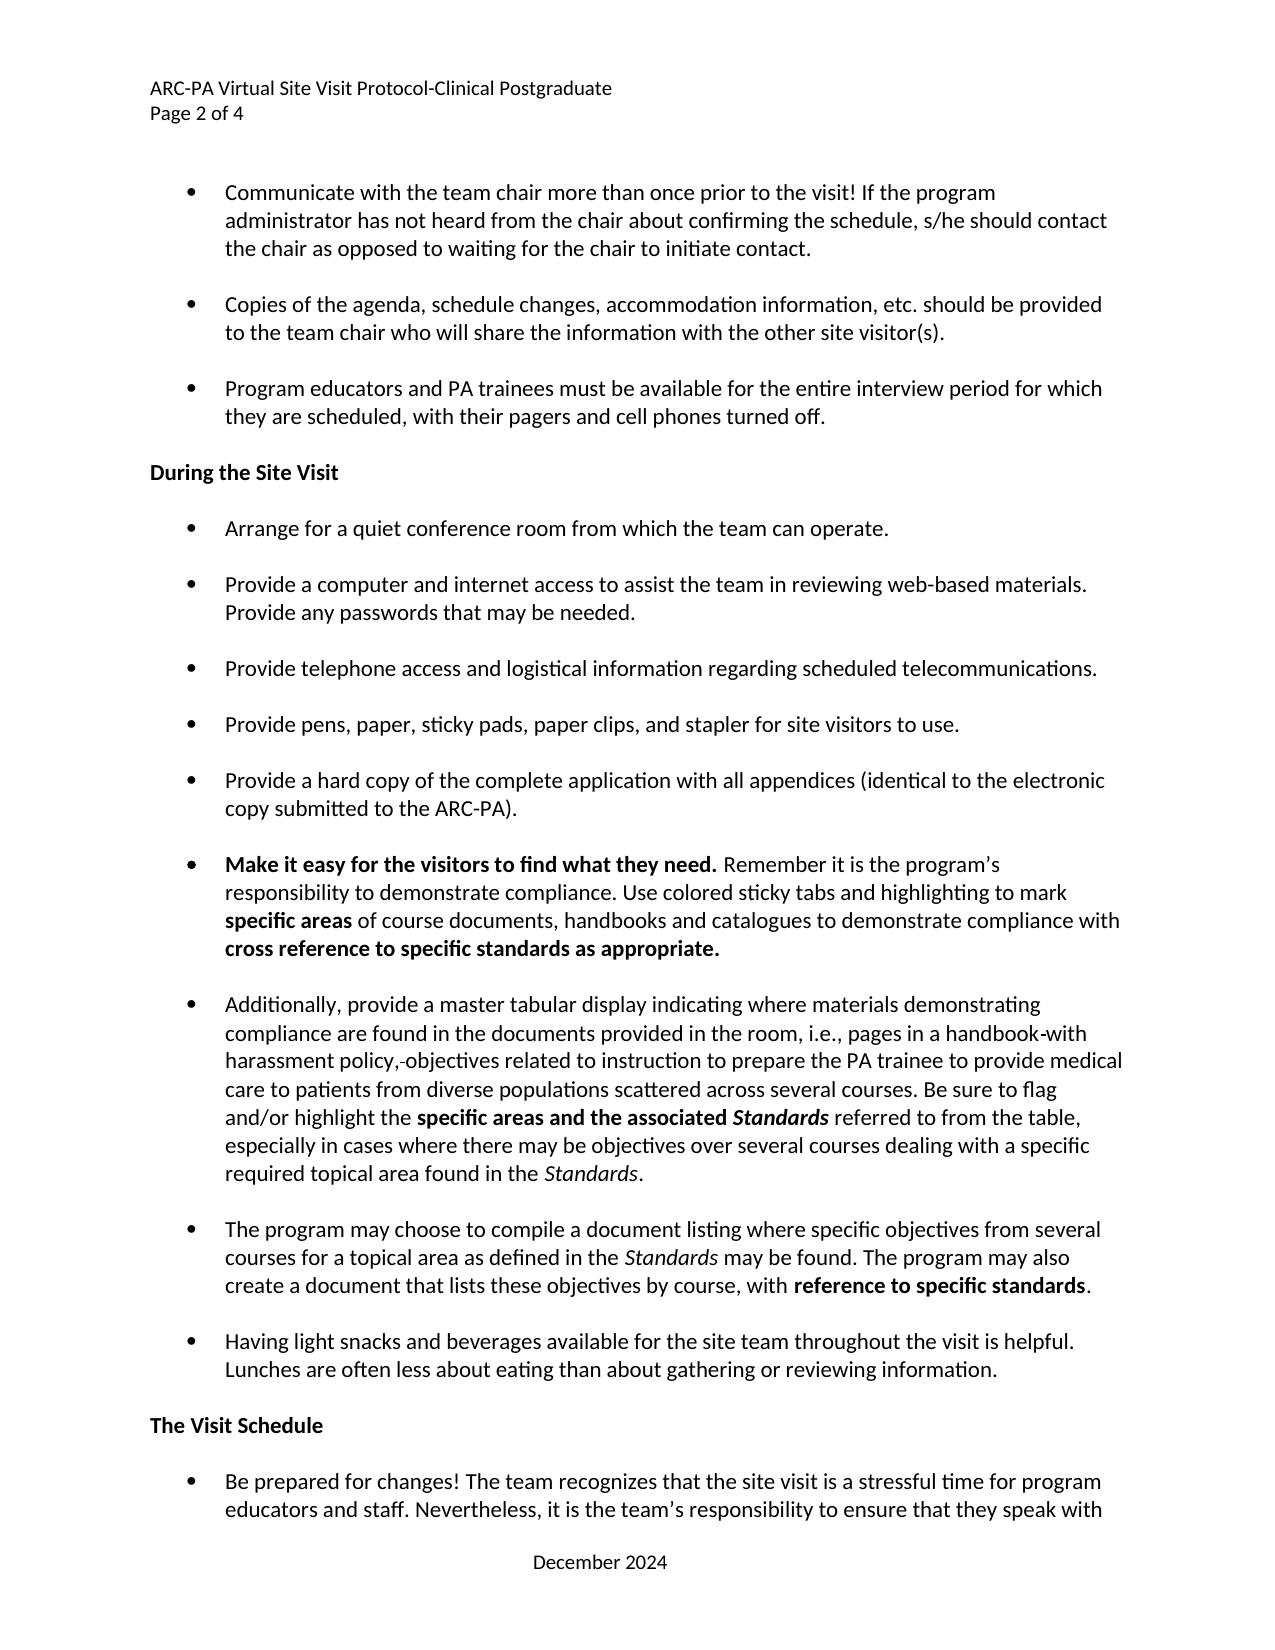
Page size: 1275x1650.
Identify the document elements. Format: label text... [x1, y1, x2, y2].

list Provide pens, paper, sticky pads, paper clips, and stapler for site visitors to use. [187, 710, 1125, 738]
text During the Site Visit [150, 458, 1125, 486]
list Provide telephone access and logistical information regarding scheduled telecommunications. [187, 654, 1125, 682]
list The program may choose to compile a document listing where specific objectives from several courses for a topical area as defined in the Standards may be found. The program may also create a document that lists these objectives by course, with reference to specific standards. [187, 1215, 1125, 1299]
list Having light snacks and beverages available for the site team throughout the visit is helpful. Lunches are often less about eating than about gathering or reviewing information. [187, 1327, 1125, 1383]
list Additionally, provide a master tabular display indicating where materials demonstrating compliance are found in the documents provided in the room, i.e., pages in a handbook with harassment policy, objectives related to instruction to prepare the PA trainee to provide medical care to patients from diverse populations scattered across several courses. Be sure to flag and/or highlight the specific areas and the associated Standards referred to from the table, especially in cases where there may be objectives over several courses dealing with a specific required topical area found in the Standards. [187, 991, 1125, 1187]
list Arrange for a quiet conference room from which the team can operate. [187, 514, 1125, 542]
list Communicate with the team chair more than once prior to the visit! If the program administrator has not heard from the chair about confirming the schedule, s/he should contact the chair as opposed to waiting for the chair to initiate contact. [187, 178, 1125, 262]
text The Visit Schedule [150, 1411, 1125, 1439]
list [187, 1467, 1125, 1523]
list Copies of the agenda, schedule changes, accommodation information, etc. should be provided to the team chair who will share the information with the other site visitor(s). [187, 290, 1125, 346]
list Make it easy for the visitors to find what they need. Remember it is the program’s responsibility to demonstrate compliance. Use colored sticky tabs and highlighting to mark specific areas of course documents, handbooks and catalogues to demonstrate compliance with cross reference to specific standards as appropriate. [187, 851, 1125, 963]
list Program educators and PA trainees must be available for the entire interview period for which they are scheduled, with their pagers and cell phones turned off. [187, 374, 1125, 430]
list Provide a computer and internet access to assist the team in reviewing web-based materials. Provide any passwords that may be needed. [187, 570, 1125, 626]
list Provide a hard copy of the complete application with all appendices (identical to the electronic copy submitted to the ARC-PA). [187, 766, 1125, 822]
